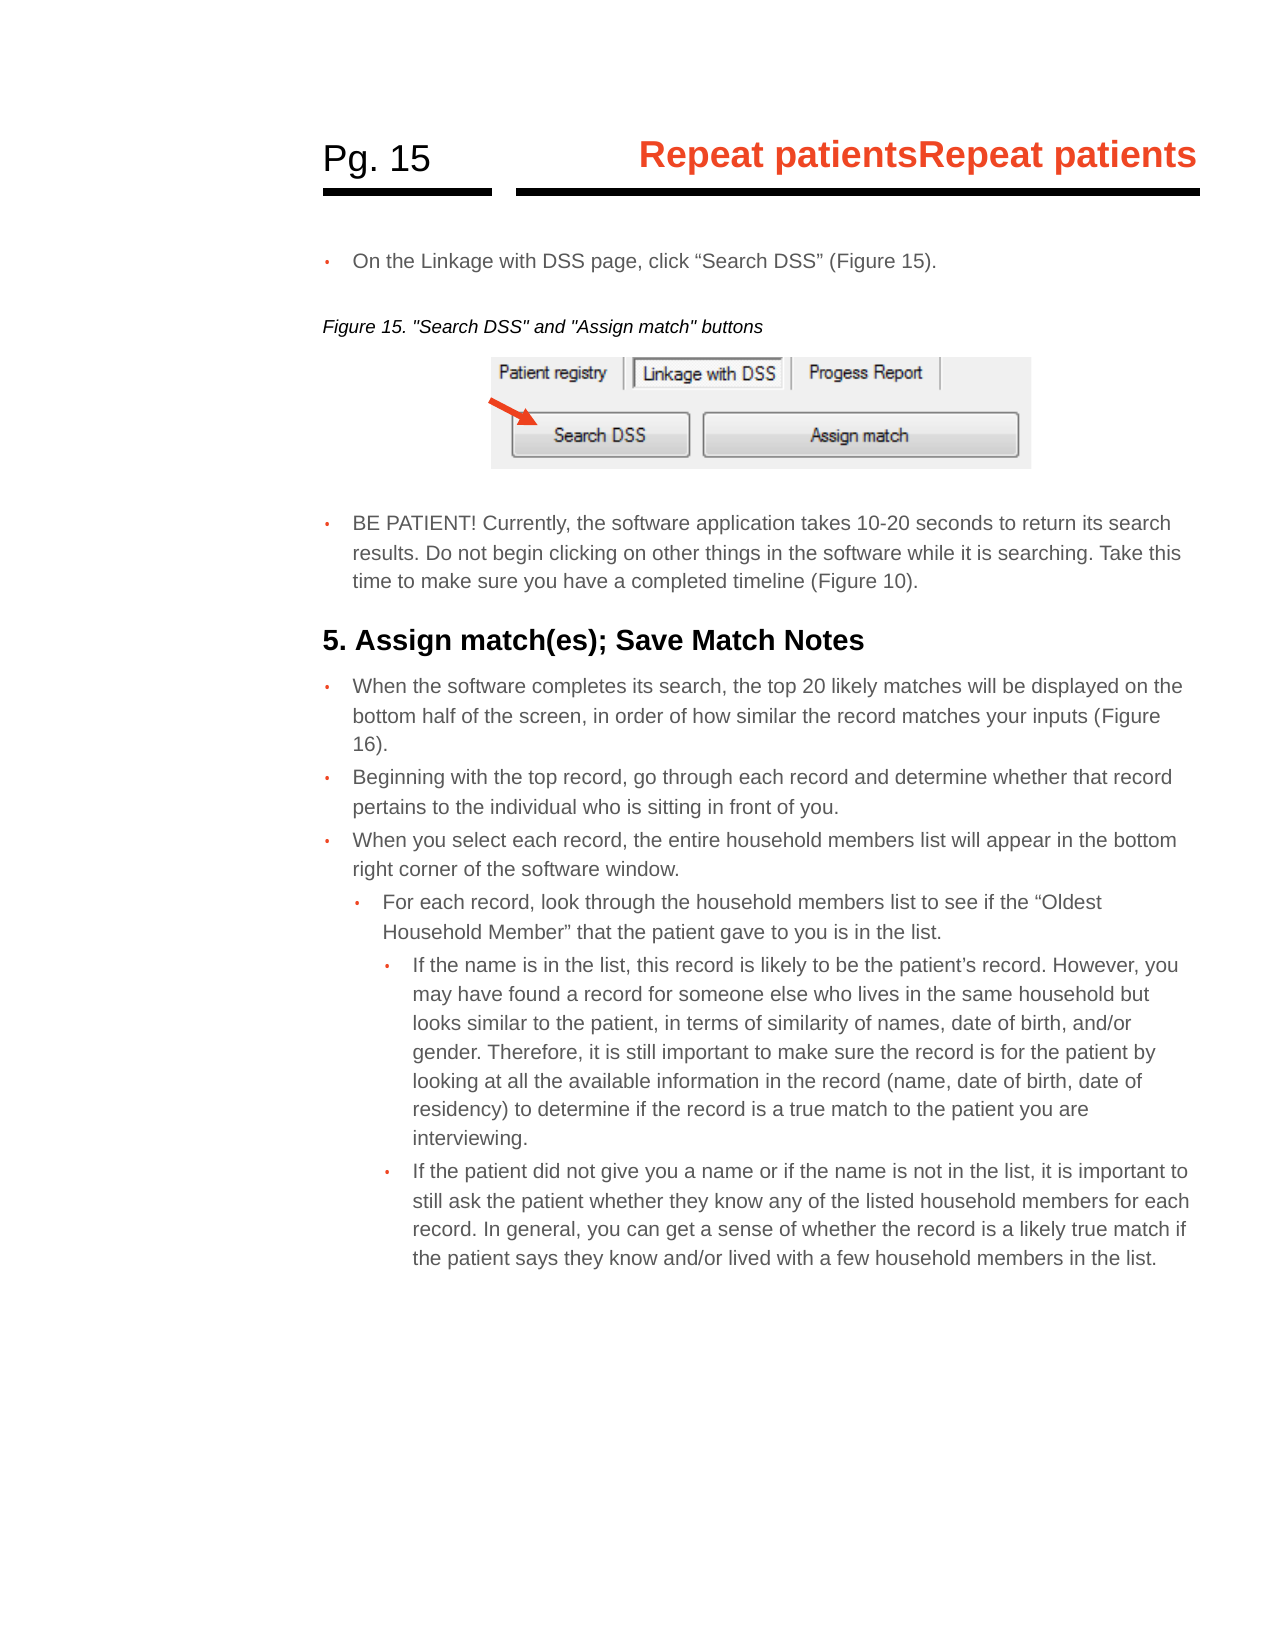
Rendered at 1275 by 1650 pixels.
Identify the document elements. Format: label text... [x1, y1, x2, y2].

list Beginning with the top record, go through each record and determine whether that record pertains to the individual who is sitting in front of you. [322, 765, 1200, 819]
list When you select each record, the entire household members list will appear in the bottom right corner of the software window. [322, 828, 1200, 881]
list On the Linkage with DSS page, click “Search DSS” (Figure 15). [322, 249, 1200, 273]
subtitle 5. Assign match(es); Save Match Notes [322, 623, 1200, 656]
list BE PATIENT! Currently, the software application takes 10-20 seconds to return its search results. Do not begin clicking on other things in the software while it is searching. Take this time to make sure you have a completed timeline (Figure 10). [322, 511, 1200, 593]
text Figure 15. "Search DSS" and "Assign match" buttons [322, 316, 1200, 337]
list When the software completes its search, the top 20 likely matches will be displayed on the bottom half of the screen, in order of how similar the record matches your inputs (Figure 16). [322, 674, 1200, 756]
list If the name is in the list, this record is likely to be the patient’s record. However, you may have found a record for someone else who lives in the same household but looks similar to the patient, in terms of similarity of names, date of birth, and/or gender. Therefore, it is still important to make sure the record is for the patient by looking at all the available information in the record (name, date of birth, date of residency) to determine if the record is a true match to the patient you are interviewing. [382, 953, 1200, 1150]
list For each record, look through the household members list to see if the “Oldest Household Member” that the patient gave to you is in the list. [352, 890, 1200, 944]
picture [491, 357, 1032, 469]
list If the patient did not give you a name or if the name is not in the list, it is important to still ask the patient whether they know any of the listed household members for each record. In general, you can get a sense of whether the record is a likely true match if the patient says they know and/or lived with a few household members in the list. [382, 1159, 1200, 1270]
